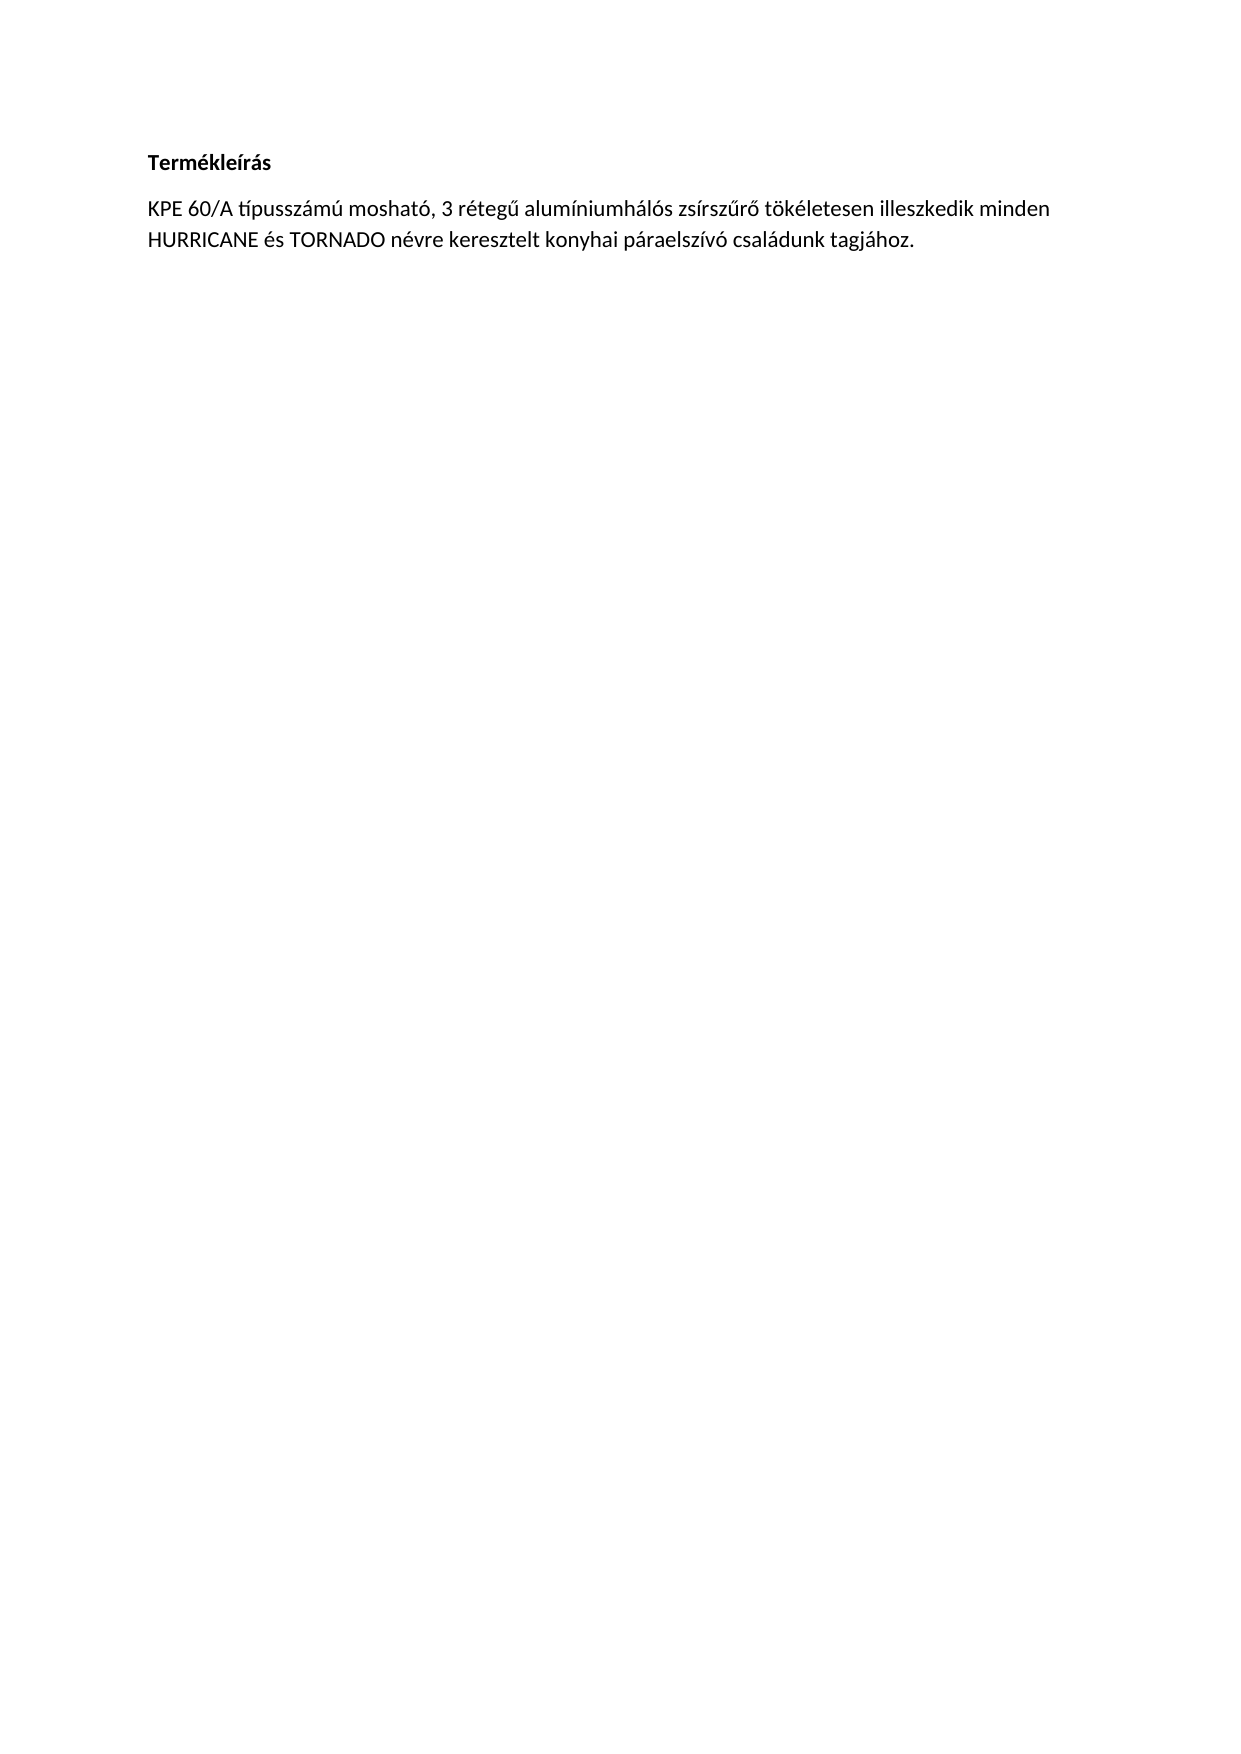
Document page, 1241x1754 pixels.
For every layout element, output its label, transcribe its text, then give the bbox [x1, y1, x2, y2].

text Termékleírás [148, 148, 1093, 176]
text KPE 60/A típusszámú mosható, 3 rétegű alumíniumhálós zsírszűrő tökéletesen illeszkedik minden HURRICANE és TORNADO névre keresztelt konyhai páraelszívó családunk tagjához. [148, 194, 1093, 253]
